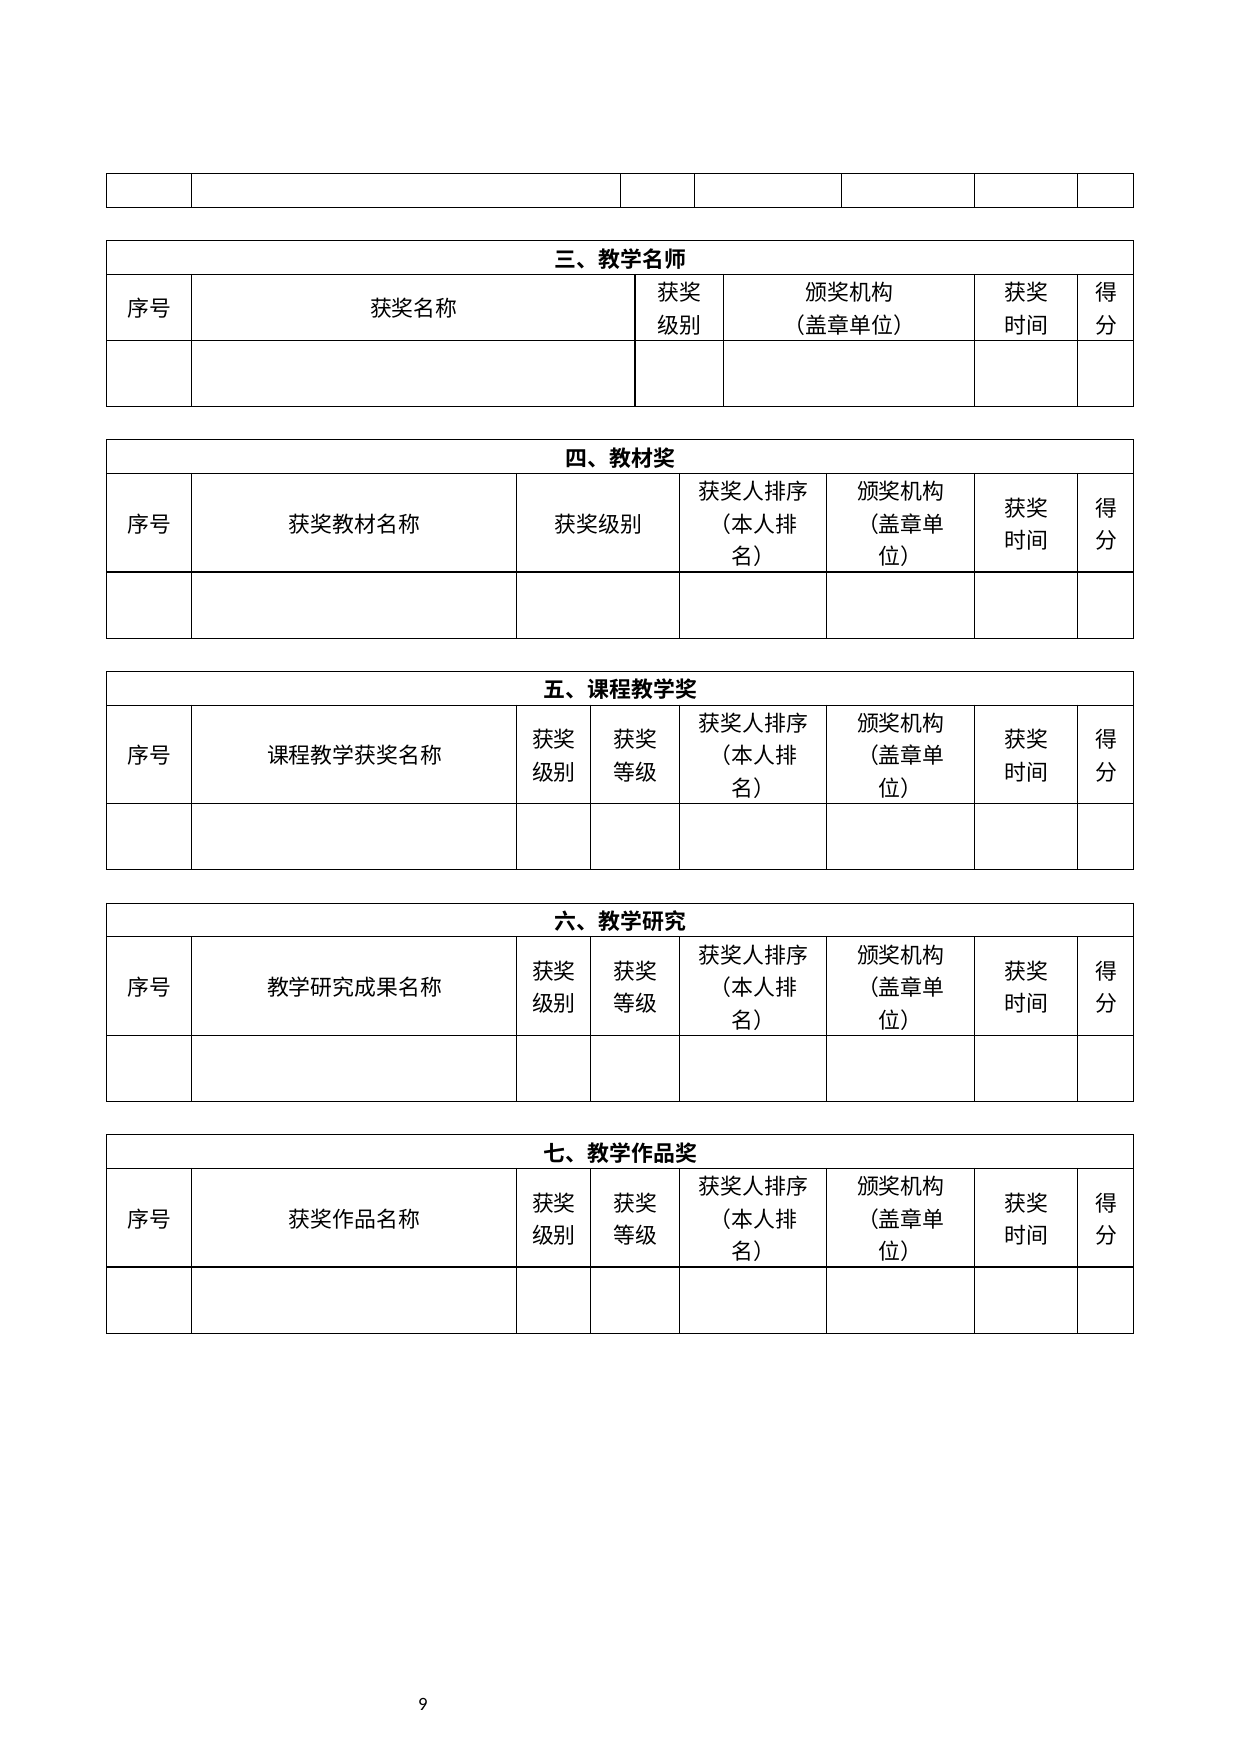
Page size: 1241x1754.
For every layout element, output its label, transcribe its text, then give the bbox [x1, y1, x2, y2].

table_cell 获奖 级别 [517, 706, 590, 803]
table_cell [975, 1268, 1077, 1332]
table_header 六、教学研究 [107, 904, 1133, 936]
table_cell 序号 [107, 937, 191, 1035]
table_cell [591, 804, 679, 869]
table_cell 获奖人排序 （本人排名） [680, 474, 826, 571]
table_cell [636, 341, 723, 406]
table_cell [107, 573, 191, 637]
table_header 七、教学作品奖 [107, 1135, 1133, 1168]
table_cell 获奖级别 [517, 474, 679, 571]
table_cell [695, 174, 841, 207]
table_cell 获奖 等级 [591, 1169, 679, 1266]
table_cell 获奖 等级 [591, 937, 679, 1035]
table_cell 获奖名称 [192, 275, 634, 340]
table_cell 获奖人排序 （本人排名） [680, 937, 826, 1035]
table_cell 得分 [1078, 474, 1133, 571]
table_cell 颁奖机构 （盖章单位） [827, 1169, 974, 1266]
table_cell [1078, 1268, 1133, 1332]
table_cell 获奖 级别 [636, 275, 723, 340]
table_cell 获奖 等级 [591, 706, 679, 803]
table_cell 得分 [1078, 275, 1133, 340]
table_cell 获奖 时间 [975, 474, 1077, 571]
table_cell [1078, 573, 1133, 637]
table_cell 颁奖机构 （盖章单位） [827, 706, 974, 803]
table_cell 获奖 级别 [517, 1169, 590, 1266]
table_cell [1078, 341, 1133, 406]
table_cell 颁奖机构 （盖章单位） [827, 937, 974, 1035]
table_cell [107, 341, 191, 406]
table_cell 获奖人排序 （本人排名） [680, 1169, 826, 1266]
table_header 三、教学名师 [107, 241, 1133, 274]
table_cell [192, 1268, 516, 1332]
table_cell [975, 341, 1077, 406]
table_cell [517, 804, 590, 869]
table_cell 颁奖机构 （盖章单位） [724, 275, 974, 340]
table_cell [107, 174, 191, 207]
table_header 四、教材奖 [107, 440, 1133, 473]
table_cell [591, 1268, 679, 1332]
table_cell 课程教学获奖名称 [192, 706, 516, 803]
table_cell 获奖教材名称 [192, 474, 516, 571]
table_cell [724, 341, 974, 406]
table_cell [621, 174, 694, 207]
table_cell [827, 804, 974, 869]
table_cell [517, 573, 679, 637]
table_cell 获奖 时间 [975, 706, 1077, 803]
table_cell 得分 [1078, 1169, 1133, 1266]
table_cell 获奖 时间 [975, 1169, 1077, 1266]
table_cell 颁奖机构 （盖章单位） [827, 474, 974, 571]
table_cell [107, 1268, 191, 1332]
table_cell [192, 341, 634, 406]
table_cell [591, 1036, 679, 1101]
table_cell [975, 804, 1077, 869]
table_cell 序号 [107, 474, 191, 571]
table_cell [680, 1036, 826, 1101]
table_cell [975, 573, 1077, 637]
table_cell 获奖 级别 [517, 937, 590, 1035]
table_cell 得分 [1078, 937, 1133, 1035]
table_cell [842, 174, 974, 207]
table_cell 序号 [107, 706, 191, 803]
table_cell [1078, 174, 1133, 207]
table_cell [192, 804, 516, 869]
table_cell [107, 1036, 191, 1101]
table_cell 获奖人排序 （本人排名） [680, 706, 826, 803]
table_cell [975, 174, 1077, 207]
table_cell 获奖 时间 [975, 937, 1077, 1035]
table_cell [680, 573, 826, 637]
table_cell 获奖作品名称 [192, 1169, 516, 1266]
table_cell 得分 [1078, 706, 1133, 803]
table_cell [517, 1268, 590, 1332]
table_cell [1078, 804, 1133, 869]
table_cell 序号 [107, 275, 191, 340]
table_cell [827, 1268, 974, 1332]
table_cell [680, 804, 826, 869]
table_cell [975, 1036, 1077, 1101]
table_cell [107, 804, 191, 869]
table_cell 获奖 时间 [975, 275, 1077, 340]
table_cell [517, 1036, 590, 1101]
table_header 五、课程教学奖 [107, 672, 1133, 704]
table_cell 序号 [107, 1169, 191, 1266]
table_cell 教学研究成果名称 [192, 937, 516, 1035]
table_cell [192, 1036, 516, 1101]
table_cell [827, 573, 974, 637]
table_cell [192, 573, 516, 637]
table_cell [827, 1036, 974, 1101]
table_cell [1078, 1036, 1133, 1101]
table_cell [680, 1268, 826, 1332]
table_cell [192, 174, 620, 207]
